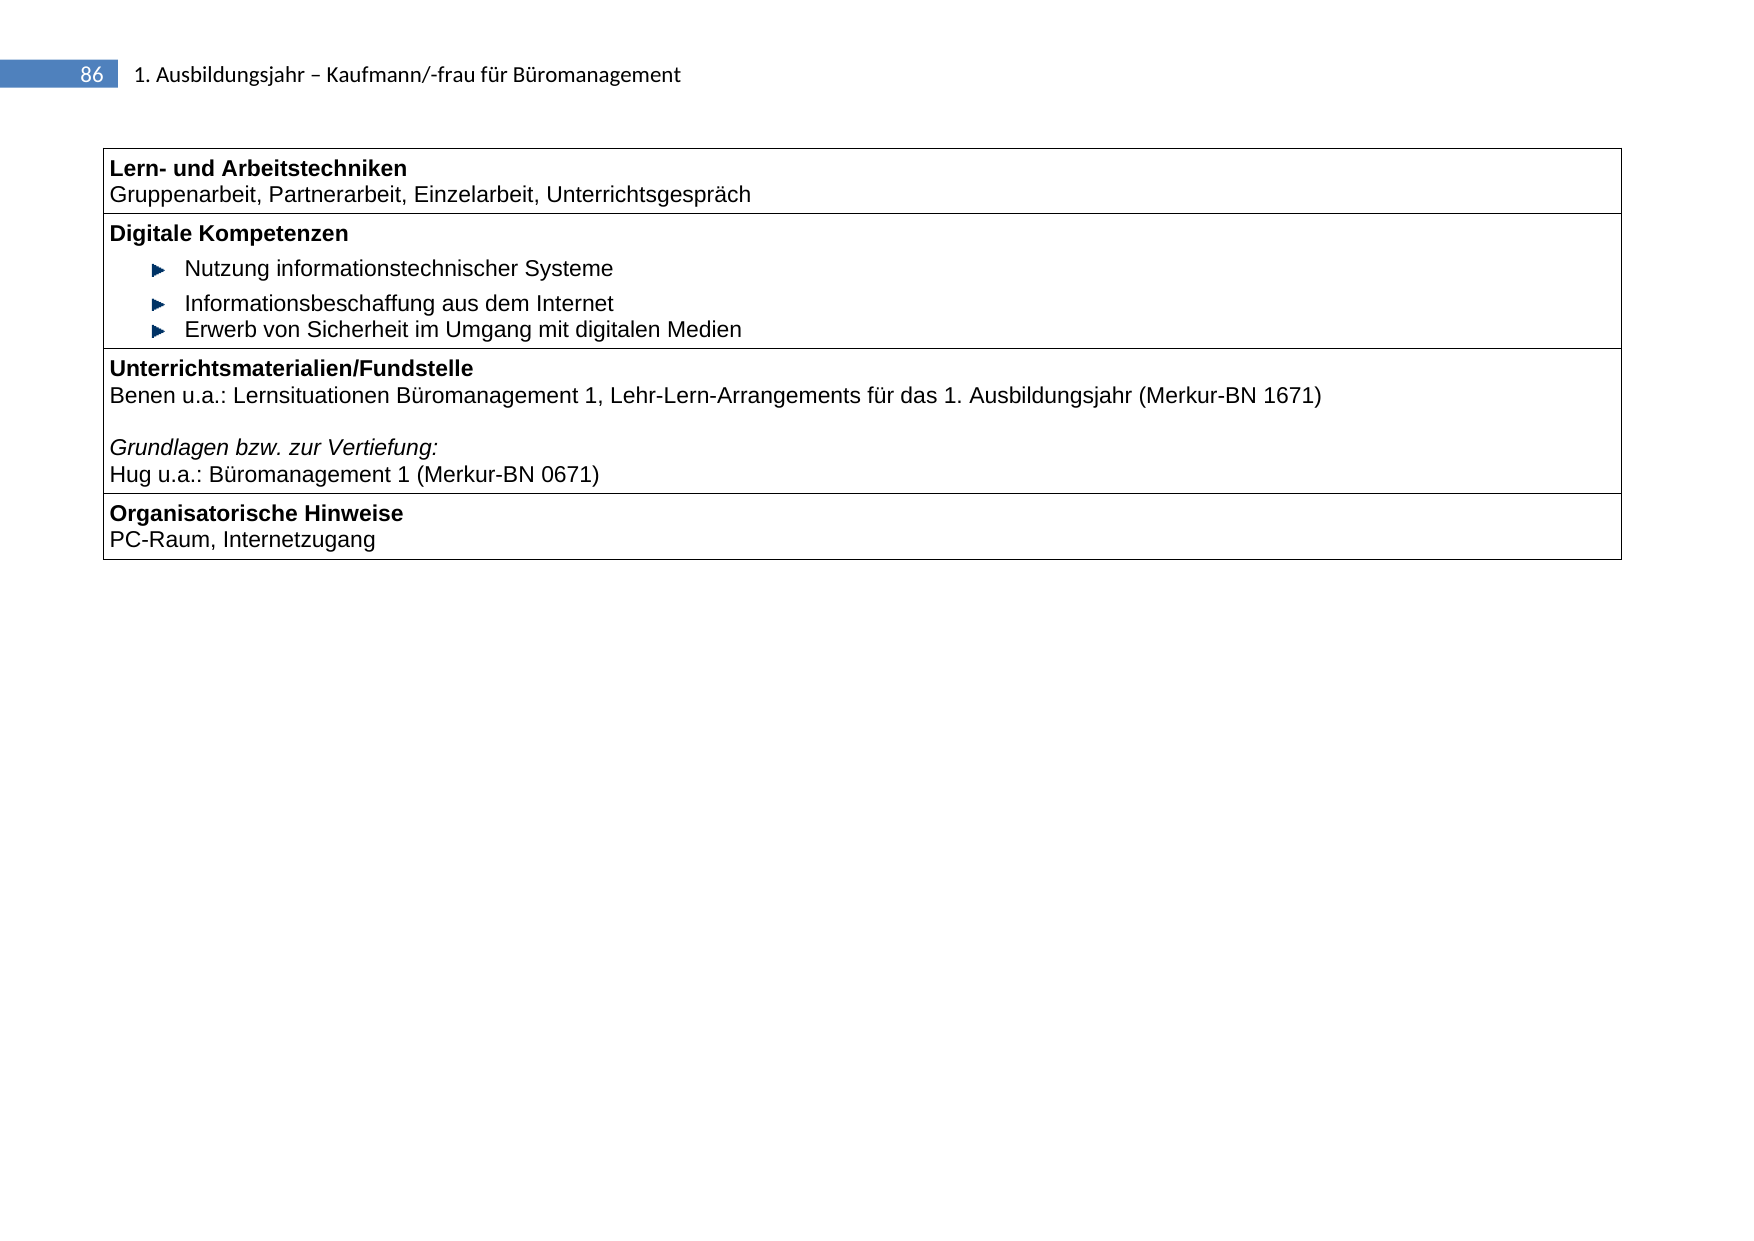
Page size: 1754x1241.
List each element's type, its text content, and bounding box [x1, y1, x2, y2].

table_cell Digitale Kompetenzen Nutzung informationstechnischer Systeme Informationsbeschaffung aus dem Internet Erwerb von Sicherheit im Umgang mit digitalen Medien [104, 214, 1621, 348]
picture [147, 294, 165, 311]
picture [147, 320, 165, 338]
table_cell Lern- und Arbeitstechniken Gruppenarbeit, Partnerarbeit, Einzelarbeit, Unterrichtsgespräch [104, 149, 1621, 213]
table_cell Unterrichtsmaterialien/Fundstelle Benen u.a.: Lernsituationen Büromanagement 1, Lehr-Lern-Arrangements für das 1. Ausbildungsjahr (Merkur-BN 1671) Grundlagen bzw. zur Vertiefung: Hug u.a.: Büromanagement 1 (Merkur-BN 0671) [104, 349, 1621, 493]
table_cell Organisatorische Hinweise PC-Raum, Internetzugang [104, 494, 1621, 558]
picture [147, 259, 165, 277]
